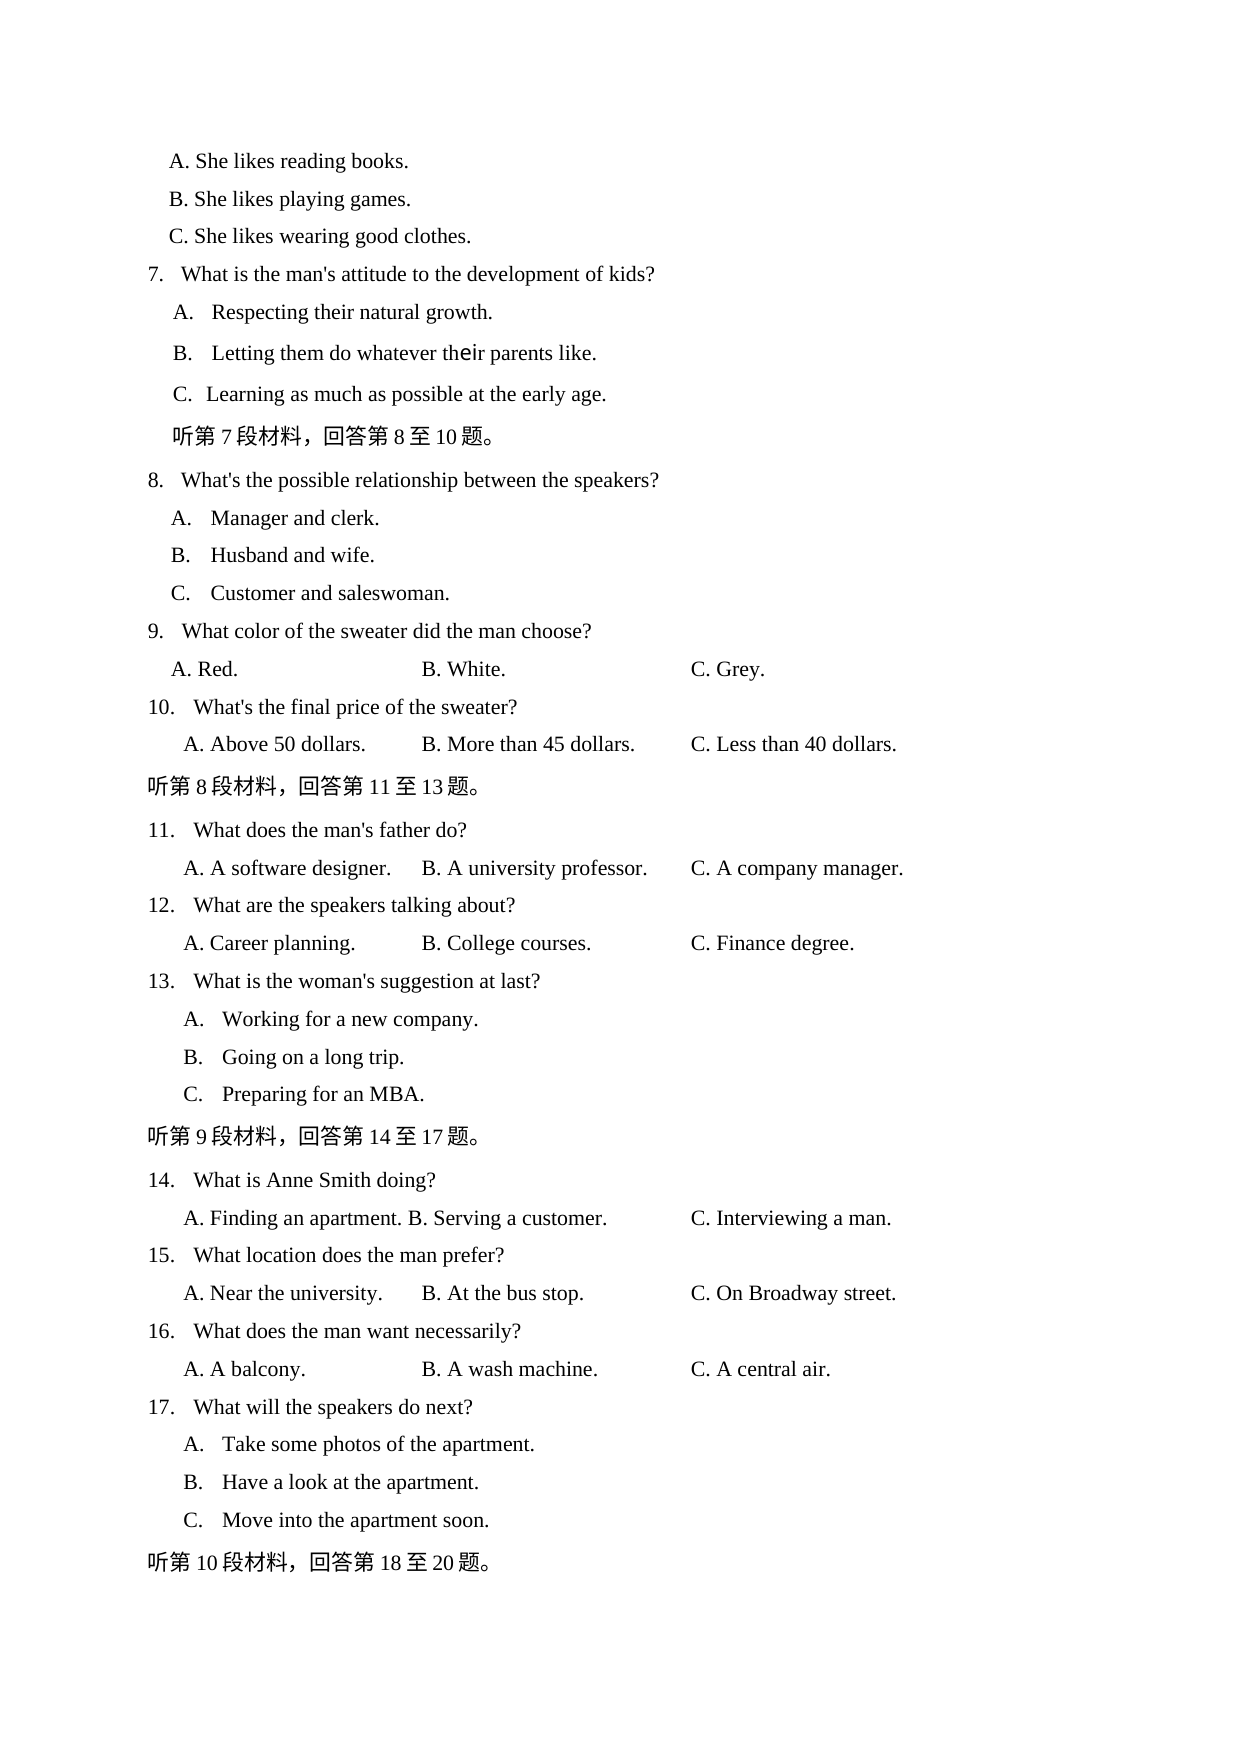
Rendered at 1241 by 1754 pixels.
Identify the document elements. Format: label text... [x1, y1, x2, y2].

text 听第10段材料，回答第18至20题。 [148, 1545, 1092, 1577]
text C. Preparing for an MBA. [148, 1081, 1092, 1107]
text A. Manager and clerk. [148, 504, 1092, 530]
text C. Learning as much as possible at the early age. [148, 381, 1092, 407]
text 8. What's the possible relationship between the speakers? [148, 467, 1092, 492]
text A. Career planning. B. College courses. C. Finance degree. [148, 930, 1092, 955]
text 13. What is the woman's suggestion at last? [148, 968, 1092, 993]
text 17. What will the speakers do next? [148, 1394, 1092, 1419]
text 听第8段材料，回答第11至13题。 [148, 769, 1092, 801]
text A. Finding an apartment. B. Serving a customer. C. Interviewing a man. [148, 1204, 1092, 1230]
text C. Customer and saleswoman. [148, 580, 1092, 605]
text A. Working for a new company. [148, 1006, 1092, 1031]
text A. She likes reading books. [148, 148, 1092, 173]
text A. Take some photos of the apartment. [148, 1431, 1092, 1457]
text C. She likes wearing good clothes. [148, 223, 1092, 248]
text 11. What does the man's father do? [148, 817, 1092, 842]
text A. Near the university. B. At the bus stop. C. On Broadway street. [148, 1280, 1092, 1305]
text 7. What is the man's attitude to the development of kids? [148, 261, 1092, 286]
text 9. What color of the sweater did the man choose? [148, 618, 1092, 643]
text 14. What is Anne Smith doing? [148, 1167, 1092, 1192]
text C. Move into the apartment soon. [148, 1507, 1092, 1532]
text 10. What's the final price of the sweater? [148, 694, 1092, 719]
text 16. What does the man want necessarily? [148, 1318, 1092, 1343]
text 15. What location does the man prefer? [148, 1242, 1092, 1268]
text A. A software designer. B. A university professor. C. A company manager. [148, 854, 1092, 880]
text B. Letting them do whatever their parents like. [148, 337, 1092, 367]
text 12. What are the speakers talking about? [148, 892, 1092, 918]
text B. She likes playing games. [148, 186, 1092, 211]
text B. Going on a long trip. [148, 1044, 1092, 1069]
text A. Respecting their natural growth. [148, 299, 1092, 324]
text A. Above 50 dollars. B. More than 45 dollars. C. Less than 40 dollars. [148, 731, 1092, 757]
text B. Husband and wife. [148, 542, 1092, 568]
text A. A balcony. B. A wash machine. C. A central air. [148, 1356, 1092, 1381]
text B. Have a look at the apartment. [148, 1469, 1092, 1494]
text 听第9段材料，回答第14至17题。 [148, 1119, 1092, 1151]
text A. Red. B. White. C. Grey. [148, 656, 1092, 681]
text 听第7段材料，回答第8至10题。 [148, 419, 1092, 451]
